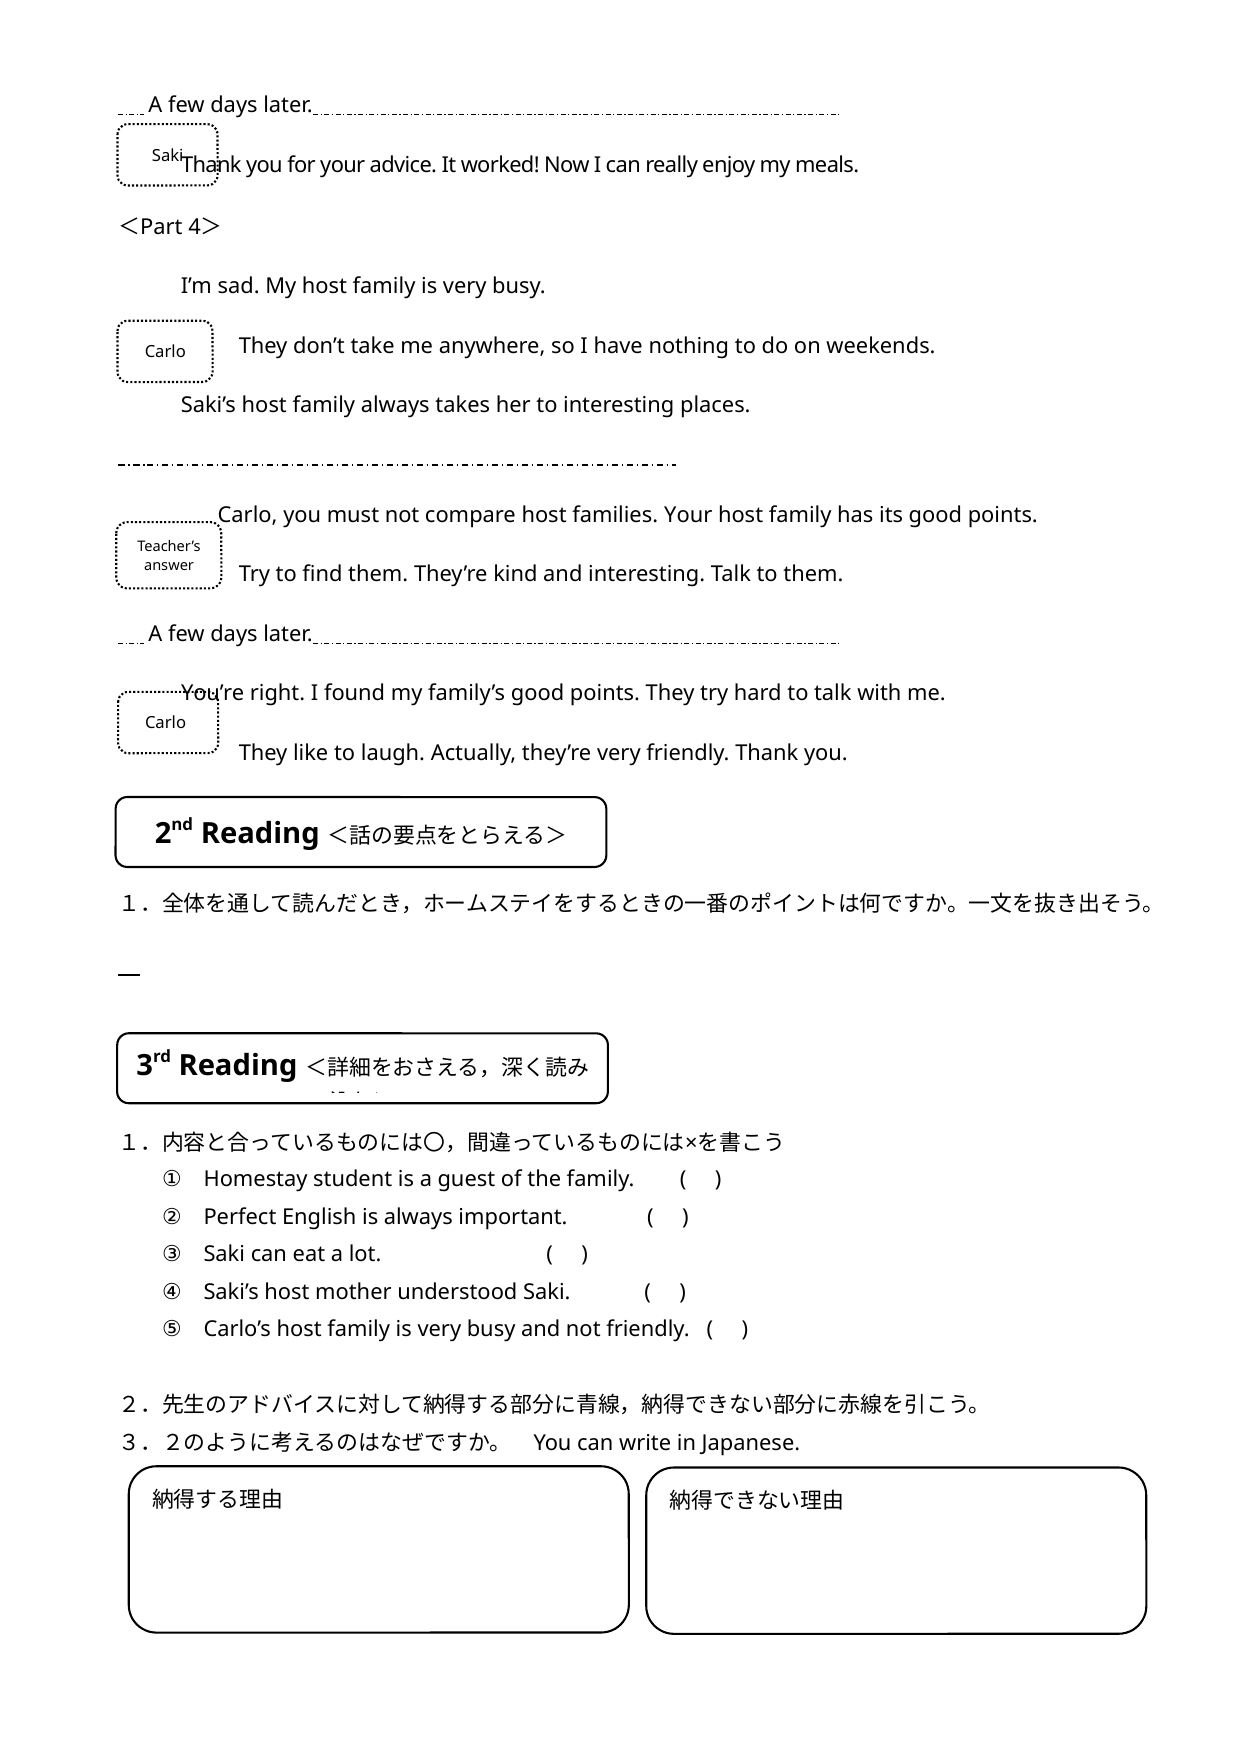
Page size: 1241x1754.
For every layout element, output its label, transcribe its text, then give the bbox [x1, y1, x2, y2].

text ２．先生のアドバイスに対して納得する部分に青線，納得できない部分に赤線を引こう。 [118, 1384, 1165, 1422]
text They like to laugh. Actually, they’re very friendly. Thank you. [118, 737, 1165, 767]
text ⑤ Carlo’s host family is very busy and not friendly. ( ) [118, 1309, 1165, 1347]
text You’re right. I found my family’s good points. They try hard to talk with me. [118, 677, 1165, 707]
text ＜Part 4＞ [118, 209, 1165, 240]
text Try to find them. They’re kind and interesting. Talk to them. [118, 558, 1165, 588]
text ３．２のように考えるのはなぜですか。 You can write in Japanese. [118, 1422, 1165, 1459]
text They don’t take me anywhere, so I have nothing to do on weekends. [118, 330, 1165, 359]
text Saki’s host family always takes her to interesting places. [118, 389, 1165, 419]
text ② Perfect English is always important. ( ) [118, 1197, 1165, 1234]
text Thank you for your advice. It worked! Now I can really enjoy my meals. [118, 149, 1165, 179]
text A few days later. [118, 89, 1165, 119]
text I’m sad. My host family is very busy. [118, 270, 1165, 300]
text ① Homestay student is a guest of the family. ( ) [118, 1159, 1165, 1197]
text １．全体を通して読んだとき，ホームステイをするときの一番のポイントは何ですか。一文を抜き出そう。 [118, 886, 1165, 917]
text １．内容と合っているものには〇，間違っているものには×を書こう [118, 1122, 1165, 1159]
text Carlo, you must not compare host families. Your host family has its good points. [118, 499, 1165, 528]
text A few days later. [118, 618, 1165, 648]
text ④ Saki’s host mother understood Saki. ( ) [118, 1272, 1165, 1309]
text ③ Saki can eat a lot. ( ) [118, 1234, 1165, 1272]
